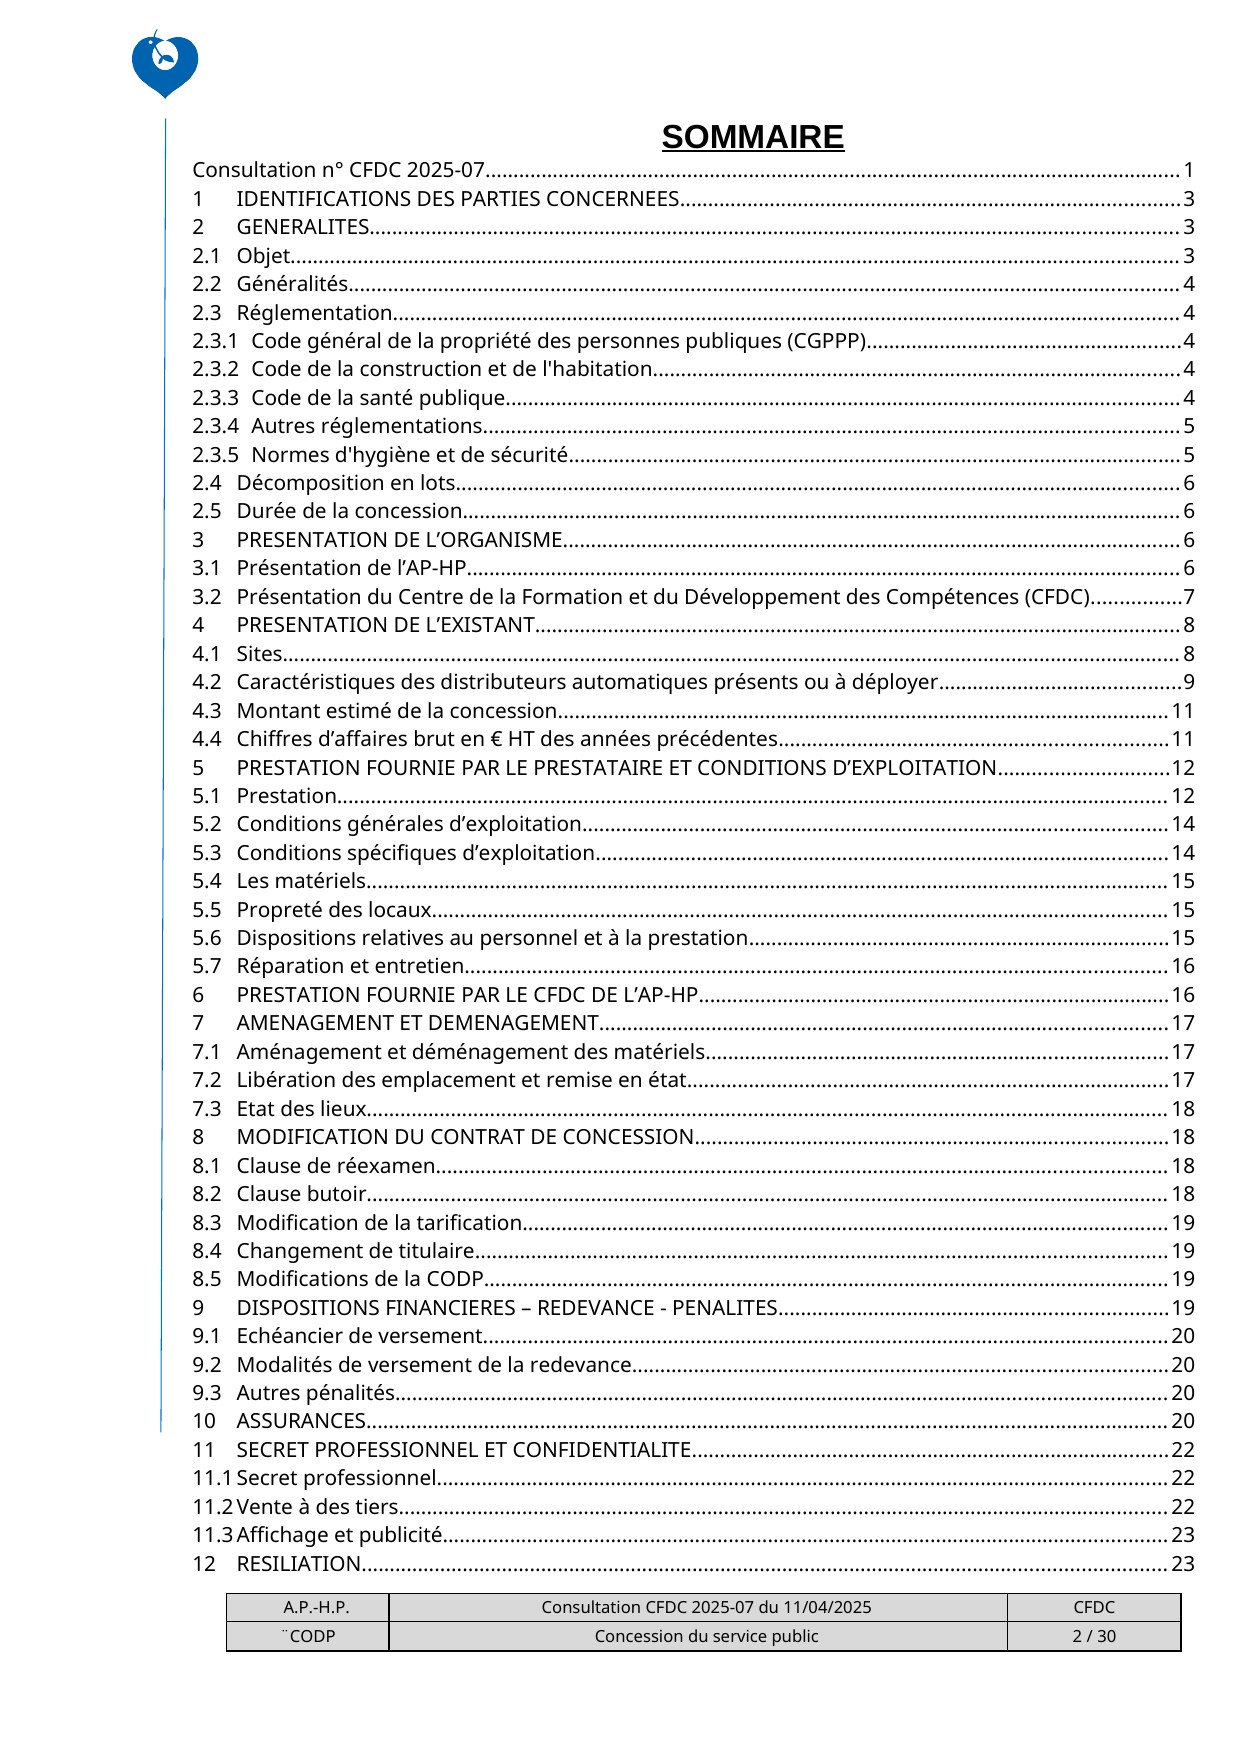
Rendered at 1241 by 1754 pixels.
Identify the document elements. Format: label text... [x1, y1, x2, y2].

text 7.2 Libération des emplacement et remise en état 17 [192, 1065, 1196, 1094]
text 5.4 Les matériels 15 [192, 866, 1196, 895]
text 8.1 Clause de réexamen 18 [192, 1151, 1196, 1179]
text SOMMAIRE [310, 117, 1196, 155]
text 5.3 Conditions spécifiques d’exploitation 14 [192, 838, 1196, 866]
picture [127, 26, 203, 102]
text 10 ASSURANCES 20 [192, 1407, 1196, 1435]
text 8.5 Modifications de la CODP 19 [192, 1264, 1196, 1293]
text 4.1 Sites 8 [192, 639, 1196, 667]
text 9 DISPOSITIONS FINANCIERES – REDEVANCE - PENALITES 19 [192, 1293, 1196, 1321]
text 2.3.4 Autres réglementations 5 [192, 411, 1196, 440]
text 11.2 Vente à des tiers 22 [192, 1492, 1196, 1520]
text 4.4 Chiffres d’affaires brut en € HT des années précédentes 11 [192, 724, 1196, 753]
text 4.2 Caractéristiques des distributeurs automatiques présents ou à déployer 9 [192, 667, 1196, 696]
text 2.4 Décomposition en lots 6 [192, 468, 1196, 497]
text 9.1 Echéancier de versement 20 [192, 1321, 1196, 1350]
text 5.7 Réparation et entretien 16 [192, 952, 1196, 980]
text 3.1 Présentation de l’AP-HP 6 [192, 553, 1196, 582]
text 8.4 Changement de titulaire 19 [192, 1236, 1196, 1264]
text 11.1 Secret professionnel 22 [192, 1463, 1196, 1492]
text 1 IDENTIFICATIONS DES PARTIES CONCERNEES 3 [192, 184, 1196, 212]
text 7 AMENAGEMENT ET DEMENAGEMENT 17 [192, 1008, 1196, 1037]
text 7.1 Aménagement et déménagement des matériels 17 [192, 1037, 1196, 1065]
text 2.2 Généralités 4 [192, 269, 1196, 298]
text 2.3 Réglementation 4 [192, 298, 1196, 326]
text 2.3.2 Code de la construction et de l'habitation 4 [192, 354, 1196, 383]
text 5 PRESTATION FOURNIE PAR LE PRESTATAIRE ET CONDITIONS D’EXPLOITATION 12 [192, 753, 1196, 781]
text 5.1 Prestation 12 [192, 781, 1196, 809]
text 5.2 Conditions générales d’exploitation 14 [192, 809, 1196, 838]
text 8 MODIFICATION DU CONTRAT DE CONCESSION 18 [192, 1122, 1196, 1151]
text 11.3 Affichage et publicité 23 [192, 1520, 1196, 1549]
text 2.3.3 Code de la santé publique 4 [192, 383, 1196, 411]
text 2.1 Objet 3 [192, 241, 1196, 269]
text Consultation n° CFDC 2025-07 1 [192, 155, 1196, 184]
text 3 PRESENTATION DE L’ORGANISME 6 [192, 525, 1196, 553]
text 8.2 Clause butoir 18 [192, 1179, 1196, 1208]
text 9.2 Modalités de versement de la redevance 20 [192, 1350, 1196, 1378]
text 2.3.1 Code général de la propriété des personnes publiques (CGPPP) 4 [192, 326, 1196, 354]
text 2 GENERALITES 3 [192, 212, 1196, 241]
text 9.3 Autres pénalités 20 [192, 1378, 1196, 1407]
text 4 PRESENTATION DE L’EXISTANT 8 [192, 610, 1196, 639]
text 3.2 Présentation du Centre de la Formation et du Développement des Compétences (CFDC) 7 [192, 582, 1196, 610]
text 2.5 Durée de la concession 6 [192, 497, 1196, 525]
text 11 SECRET PROFESSIONNEL ET CONFIDENTIALITE 22 [192, 1435, 1196, 1463]
text 8.3 Modification de la tarification 19 [192, 1208, 1196, 1236]
text 7.3 Etat des lieux 18 [192, 1094, 1196, 1122]
text 12 RESILIATION 23 [192, 1549, 1196, 1577]
text 5.5 Propreté des locaux 15 [192, 895, 1196, 923]
text 6 PRESTATION FOURNIE PAR LE CFDC DE L’AP-HP 16 [192, 980, 1196, 1008]
text 5.6 Dispositions relatives au personnel et à la prestation 15 [192, 923, 1196, 952]
text 4.3 Montant estimé de la concession 11 [192, 696, 1196, 724]
text 2.3.5 Normes d'hygiène et de sécurité 5 [192, 440, 1196, 468]
